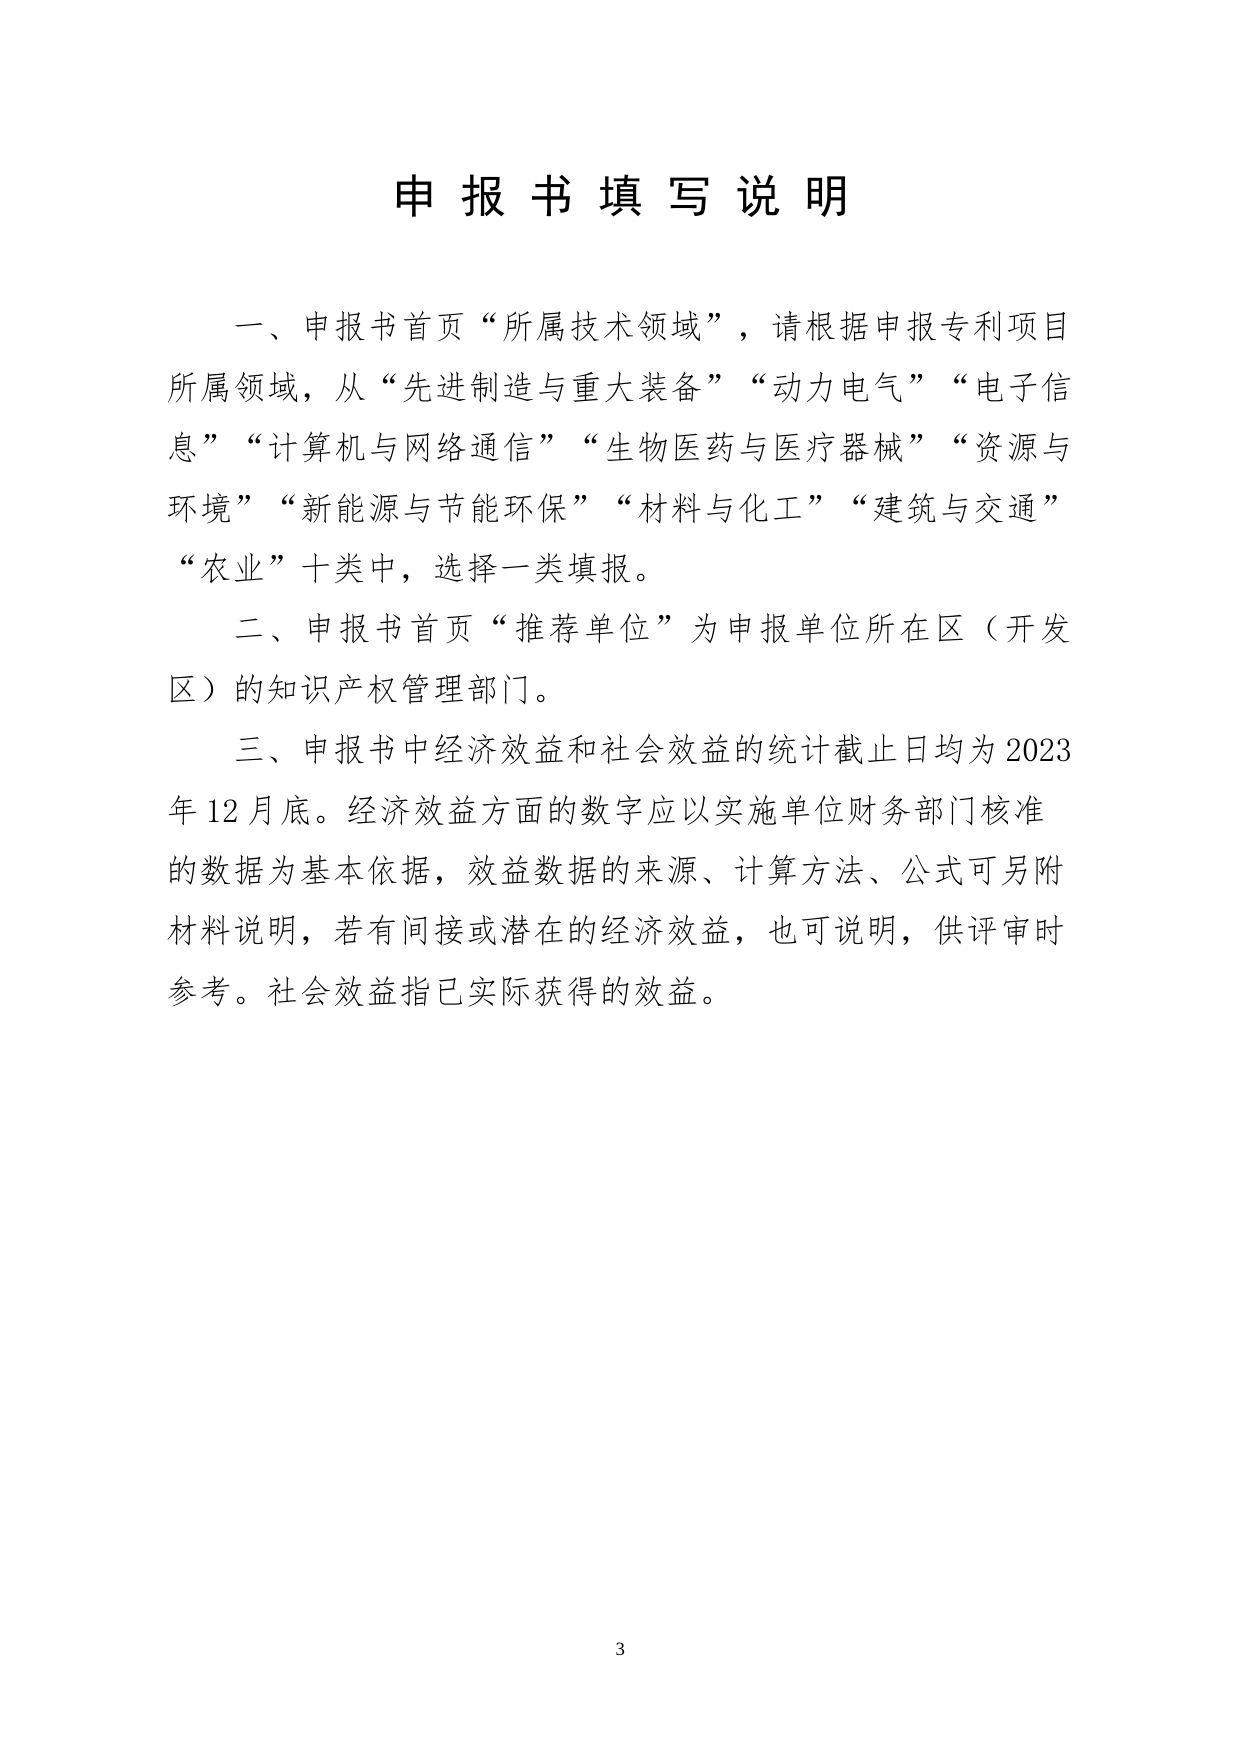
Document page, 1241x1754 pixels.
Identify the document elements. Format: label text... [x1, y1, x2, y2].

text 一、申报书首页“所属技术领域”，请根据申报专利项目所属领域，从“先进制造与重大装备”“动力电气”“电子信息”“计算机与网络通信”“生物医药与医疗器械”“资源与环境”“新能源与节能环保”“材料与化工”“建筑与交通”“农业”十类中，选择一类填报。 [165, 290, 1075, 592]
text 申 报 书 填 写 说 明 [165, 160, 1075, 225]
text 三、申报书中经济效益和社会效益的统计截止日均为2023年12月底。经济效益方面的数字应以实施单位财务部门核准的数据为基本依据，效益数据的来源、计算方法、公式可另附材料说明，若有间接或潜在的经济效益，也可说明，供评审时参考。社会效益指已实际获得的效益。 [165, 713, 1075, 1015]
text 二、申报书首页“推荐单位”为申报单位所在区（开发区）的知识产权管理部门。 [165, 592, 1075, 713]
